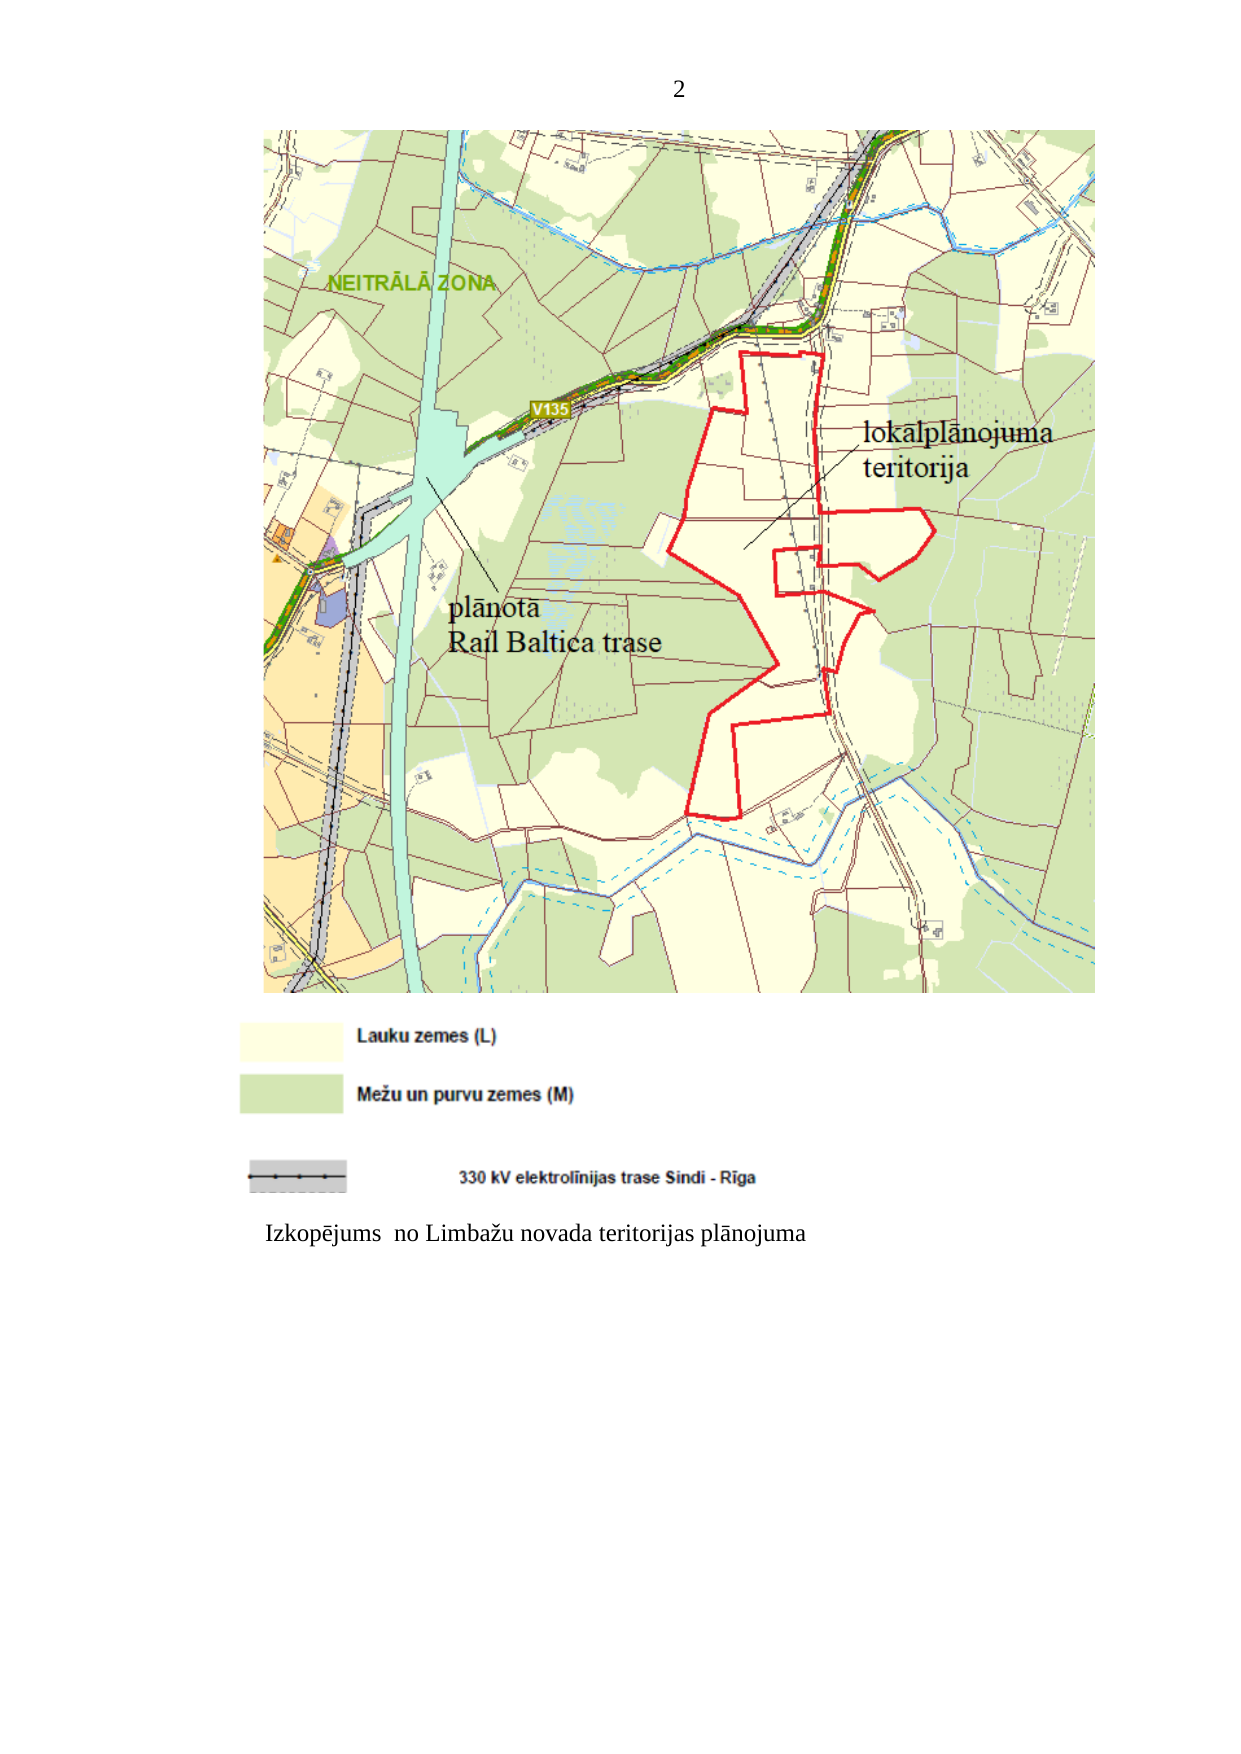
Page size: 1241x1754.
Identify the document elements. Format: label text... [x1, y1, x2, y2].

text Izkopējums no Limbažu novada teritorijas plānojuma [177, 1218, 1181, 1246]
picture [263, 130, 1095, 993]
picture [244, 1152, 760, 1193]
picture [234, 1017, 594, 1128]
